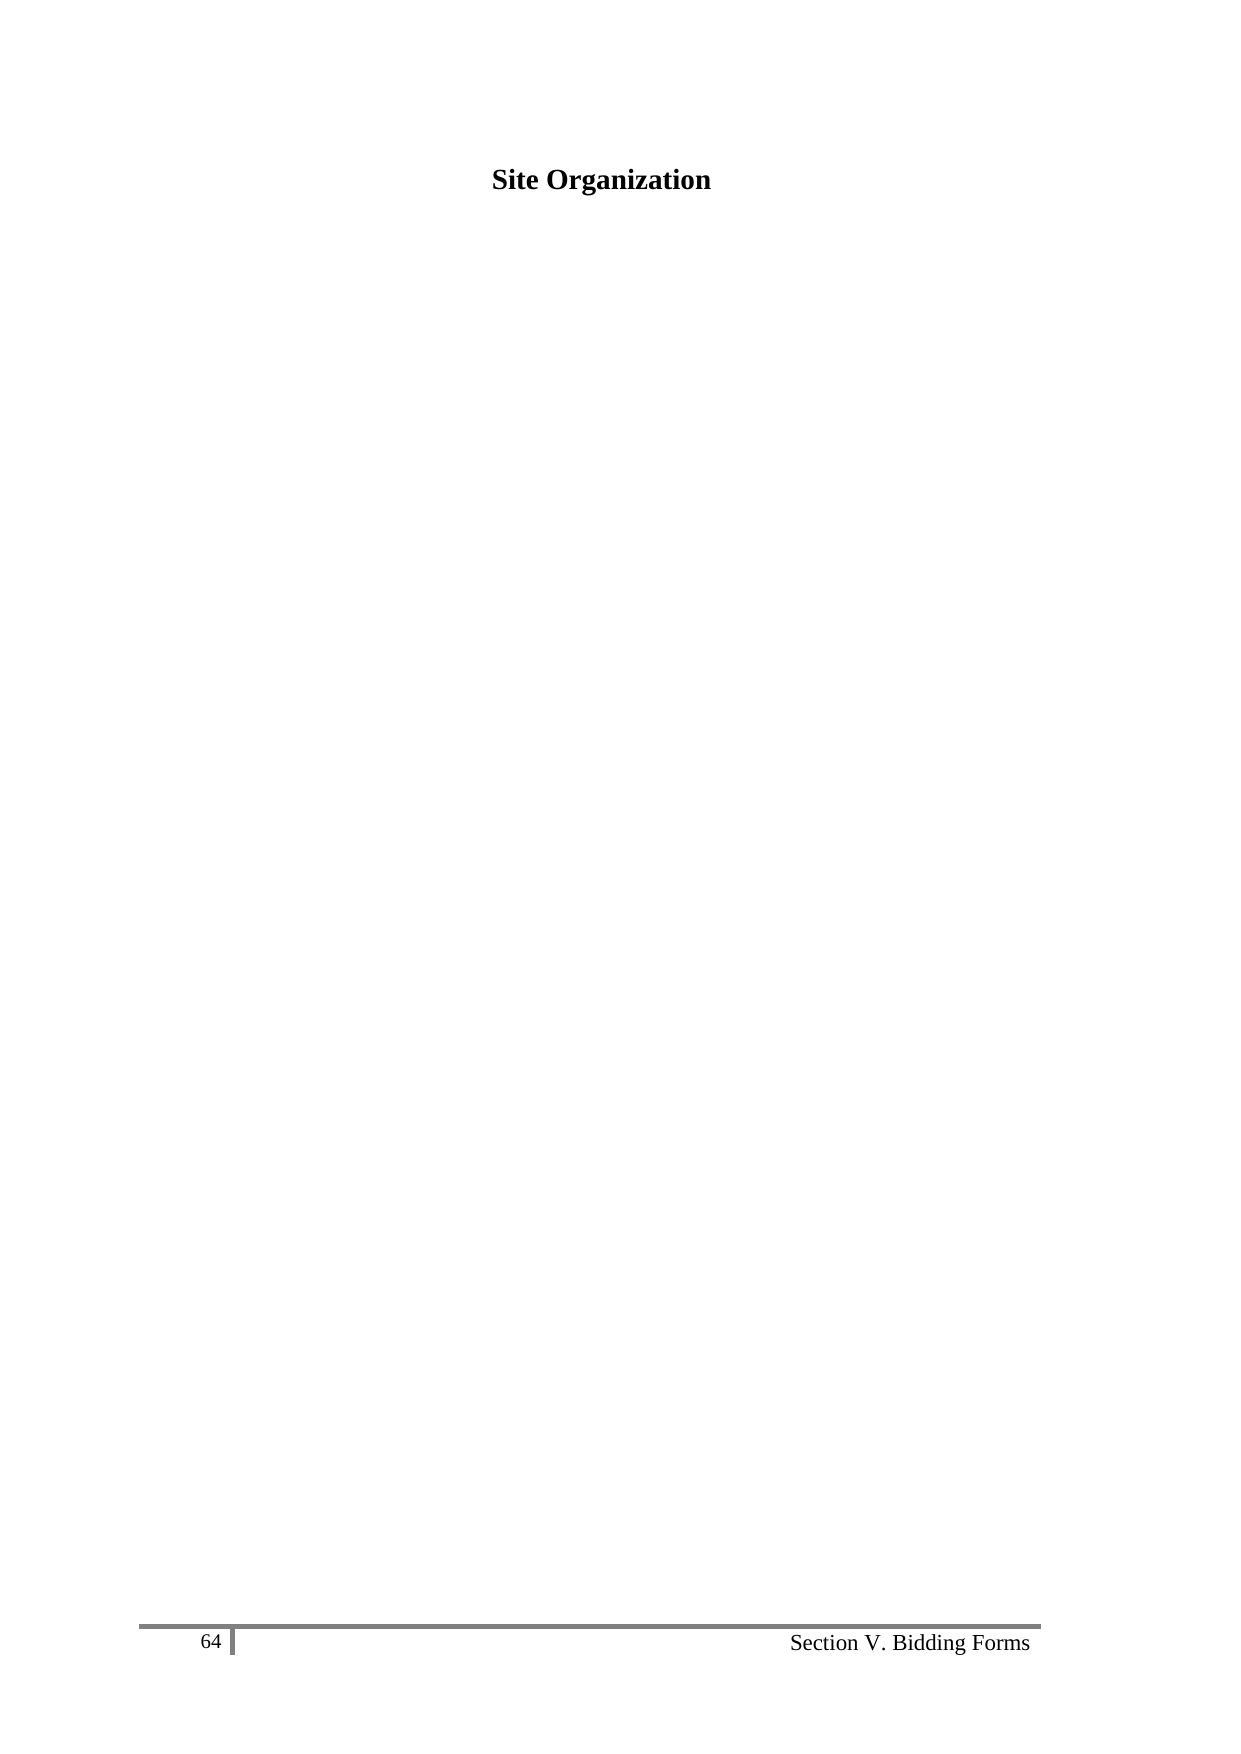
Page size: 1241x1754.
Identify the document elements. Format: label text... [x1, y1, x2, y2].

subtitle Site Organization [150, 162, 1053, 196]
